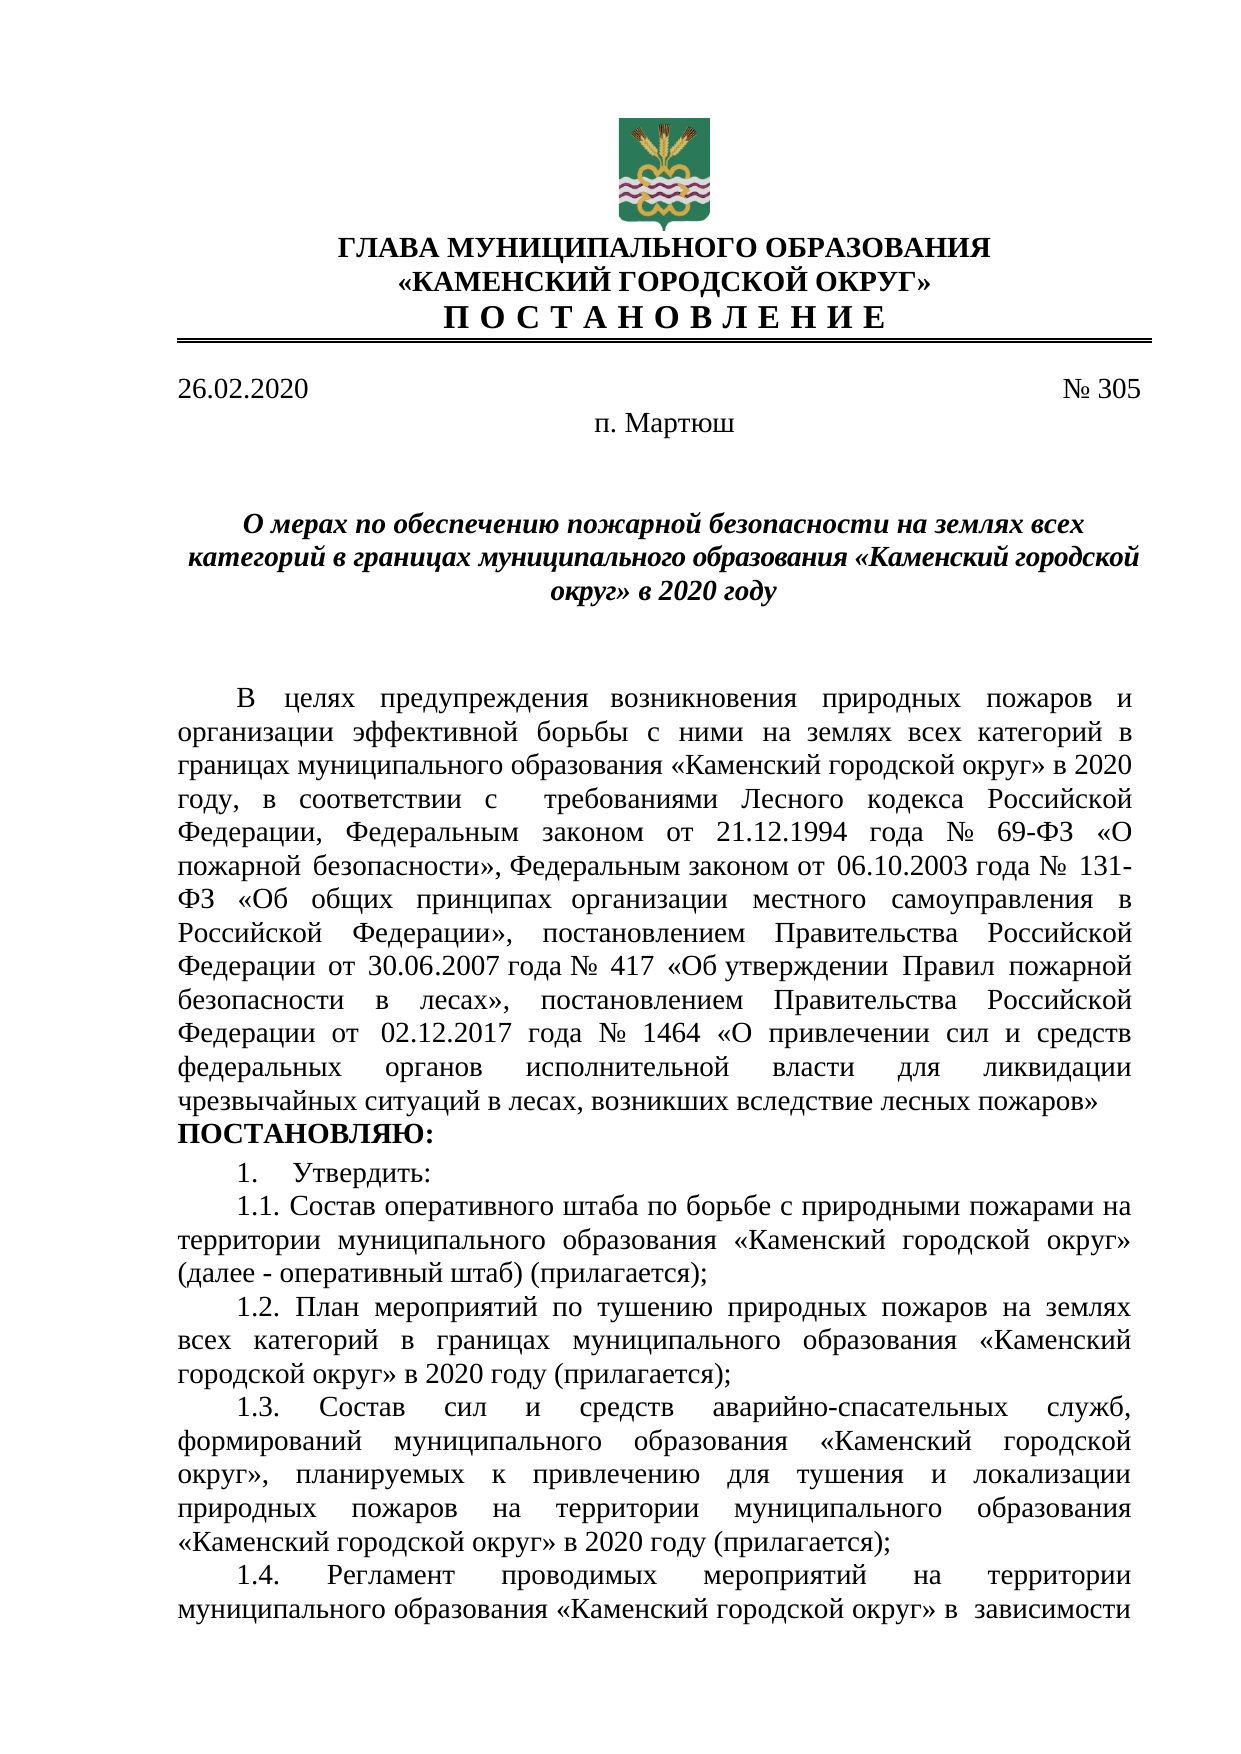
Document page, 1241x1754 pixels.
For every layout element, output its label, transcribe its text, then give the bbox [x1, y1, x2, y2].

list Утвердить: [177, 1155, 1152, 1188]
text ПОСТАНОВЛЯЮ: [177, 1116, 1152, 1150]
list Состав сил и средств аварийно-спасательных служб, формирований муниципального образования «Каменский городской округ», планируемых к привлечению для тушения и локализации природных пожаров на территории муниципального образования «Каменский городской округ» в 2020 году (прилагается); [177, 1389, 1132, 1557]
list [177, 1557, 1132, 1624]
text «КАМЕНСКИЙ ГОРОДСКОЙ ОКРУГ» [177, 264, 1152, 298]
list Состав оперативного штаба по борьбе с природными пожарами на территории муниципального образования «Каменский городской округ» (далее - оперативный штаб) (прилагается); [177, 1188, 1132, 1289]
text О мерах по обеспечению пожарной безопасности на землях всех категорий в границах муниципального образования «Каменский городской округ» в 2020 году [177, 506, 1150, 606]
text ПОСТАНОВЛЕНИЕ [177, 298, 1152, 338]
picture [618, 118, 710, 231]
text п. Мартюш [177, 405, 1152, 439]
text ГЛАВА МУНИЦИПАЛЬНОГО ОБРАЗОВАНИЯ [177, 231, 1152, 264]
list План мероприятий по тушению природных пожаров на землях всех категорий в границах муниципального образования «Каменский городской округ» в 2020 году (прилагается); [177, 1289, 1132, 1389]
text В целях предупреждения возникновения природных пожаров и организации эффективной борьбы с ними на землях всех категорий в границах муниципального образования «Каменский городской округ» в 2020 году, в соответствии с требованиями Лесного кодекса Российской Федерации, Федеральным законом от 21.12.1994 года № 69-ФЗ «О пожарной безопасности», Федеральным законом от 06.10.2003 года № 131-ФЗ «Об общих принципах организации местного самоуправления в Российской Федерации», постановлением Правительства Российской Федерации от 30.06.2007 года № 417 «Об утверждении Правил пожарной безопасности в лесах», постановлением Правительства Российской Федерации от 02.12.2017 года № 1464 «О привлечении сил и средств федеральных органов исполнительной власти для ликвидации чрезвычайных ситуаций в лесах, возникших вследствие лесных пожаров» [177, 680, 1132, 1116]
text 26.02.2020 № 305 [177, 372, 1152, 405]
